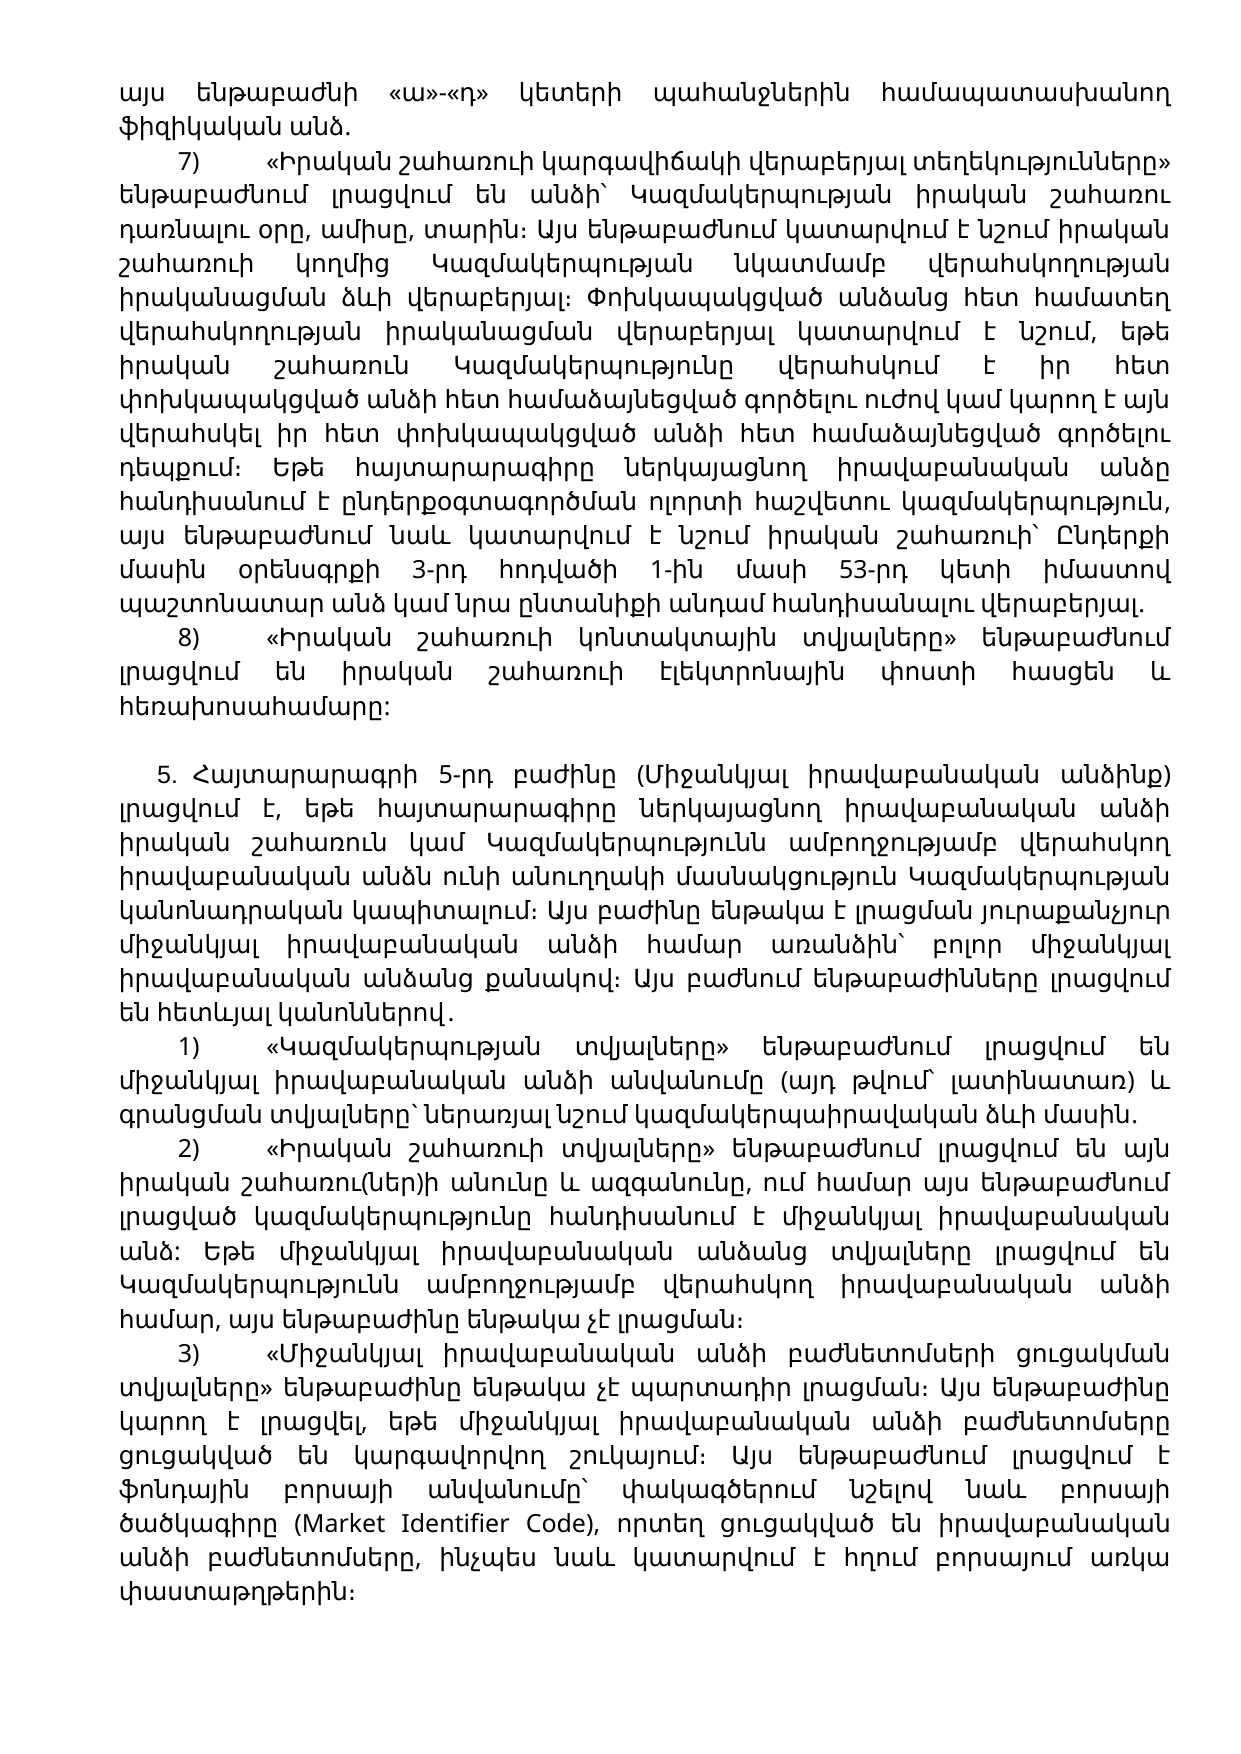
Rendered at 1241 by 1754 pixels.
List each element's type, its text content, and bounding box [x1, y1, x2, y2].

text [118, 75, 1171, 143]
list «Կազմակերպության տվյալները» ենթաբաժնում լրացվում են միջանկյալ իրավաբանական անձի անվանումը (այդ թվում՝ լատինատառ) և գրանցման տվյալները` ներառյալ նշում կազմակերպաիրավական ձևի մասին. [118, 1029, 1171, 1131]
list «Իրական շահառուի կարգավիճակի վերաբերյալ տեղեկությունները» ենթաբաժնում լրացվում են անձի՝ Կազմակերպության իրական շահառու դառնալու օրը, ամիսը, տարին։ Այս ենթաբաժնում կատարվում է նշում իրական շահառուի կողմից Կազմակերպության նկատմամբ վերահսկողության իրականացման ձևի վերաբերյալ։ Փոխկապակցված անձանց հետ համատեղ վերահսկողության իրականացման վերաբերյալ կատարվում է նշում, եթե իրական շահառուն Կազմակերպությունը վերահսկում է իր հետ փոխկապակցված անձի հետ համաձայնեցված գործելու ուժով կամ կարող է այն վերահսկել իր հետ փոխկապակցված անձի հետ համաձայնեցված գործելու դեպքում։ Եթե հայտարարագիրը ներկայացնող իրավաբանական անձը հանդիսանում է ընդերքօգտագործման ոլորտի հաշվետու կազմակերպություն, այս ենթաբաժնում նաև կատարվում է նշում իրական շահառուի՝ Ընդերքի մասին օրենսգրքի 3-րդ հոդվածի 1-ին մասի 53-րդ կետի իմաստով պաշտոնատար անձ կամ նրա ընտանիքի անդամ հանդիսանալու վերաբերյալ. [118, 143, 1171, 620]
list Հայտարարագրի 5-րդ բաժինը (Միջանկյալ իրավաբանական անձինք) լրացվում է, եթե հայտարարագիրը ներկայացնող իրավաբանական անձի իրական շահառուն կամ Կազմակերպությունն ամբողջությամբ վերահսկող իրավաբանական անձն ունի անուղղակի մասնակցություն Կազմակերպության կանոնադրական կապիտալում։ Այս բաժինը ենթակա է լրացման յուրաքանչյուր միջանկյալ իրավաբանական անձի համար առանձին՝ բոլոր միջանկյալ իրավաբանական անձանց քանակով։ Այս բաժնում ենթաբաժինները լրացվում են հետևյալ կանոններով․ [118, 756, 1171, 1029]
list «Միջանկյալ իրավաբանական անձի բաժնետոմսերի ցուցակման տվյալները» ենթաբաժինը ենթակա չէ պարտադիր լրացման։ Այս ենթաբաժինը կարող է լրացվել, եթե միջանկյալ իրավաբանական անձի բաժնետոմսերը ցուցակված են կարգավորվող շուկայում։ Այս ենթաբաժնում լրացվում է ֆոնդային բորսայի անվանումը՝ փակագծերում նշելով նաև բորսայի ծածկագիրը (Market Identifier Code), որտեղ ցուցակված են իրավաբանական անձի բաժնետոմսերը, ինչպես նաև կատարվում է հղում բորսայում առկա փաստաթղթերին։ [118, 1335, 1171, 1608]
list «Իրական շահառուի կոնտակտային տվյալները» ենթաբաժնում լրացվում են իրական շահառուի էլեկտրոնային փոստի հասցեն և հեռախոսահամարը: [118, 620, 1171, 722]
list «Իրական շահառուի տվյալները» ենթաբաժնում լրացվում են այն իրական շահառու(ներ)ի անունը և ազգանունը, ում համար այս ենթաբաժնում լրացված կազմակերպությունը հանդիսանում է միջանկյալ իրավաբանական անձ: Եթե միջանկյալ իրավաբանական անձանց տվյալները լրացվում են Կազմակերպությունն ամբողջությամբ վերահսկող իրավաբանական անձի համար, այս ենթաբաժինը ենթակա չէ լրացման։ [118, 1131, 1171, 1335]
